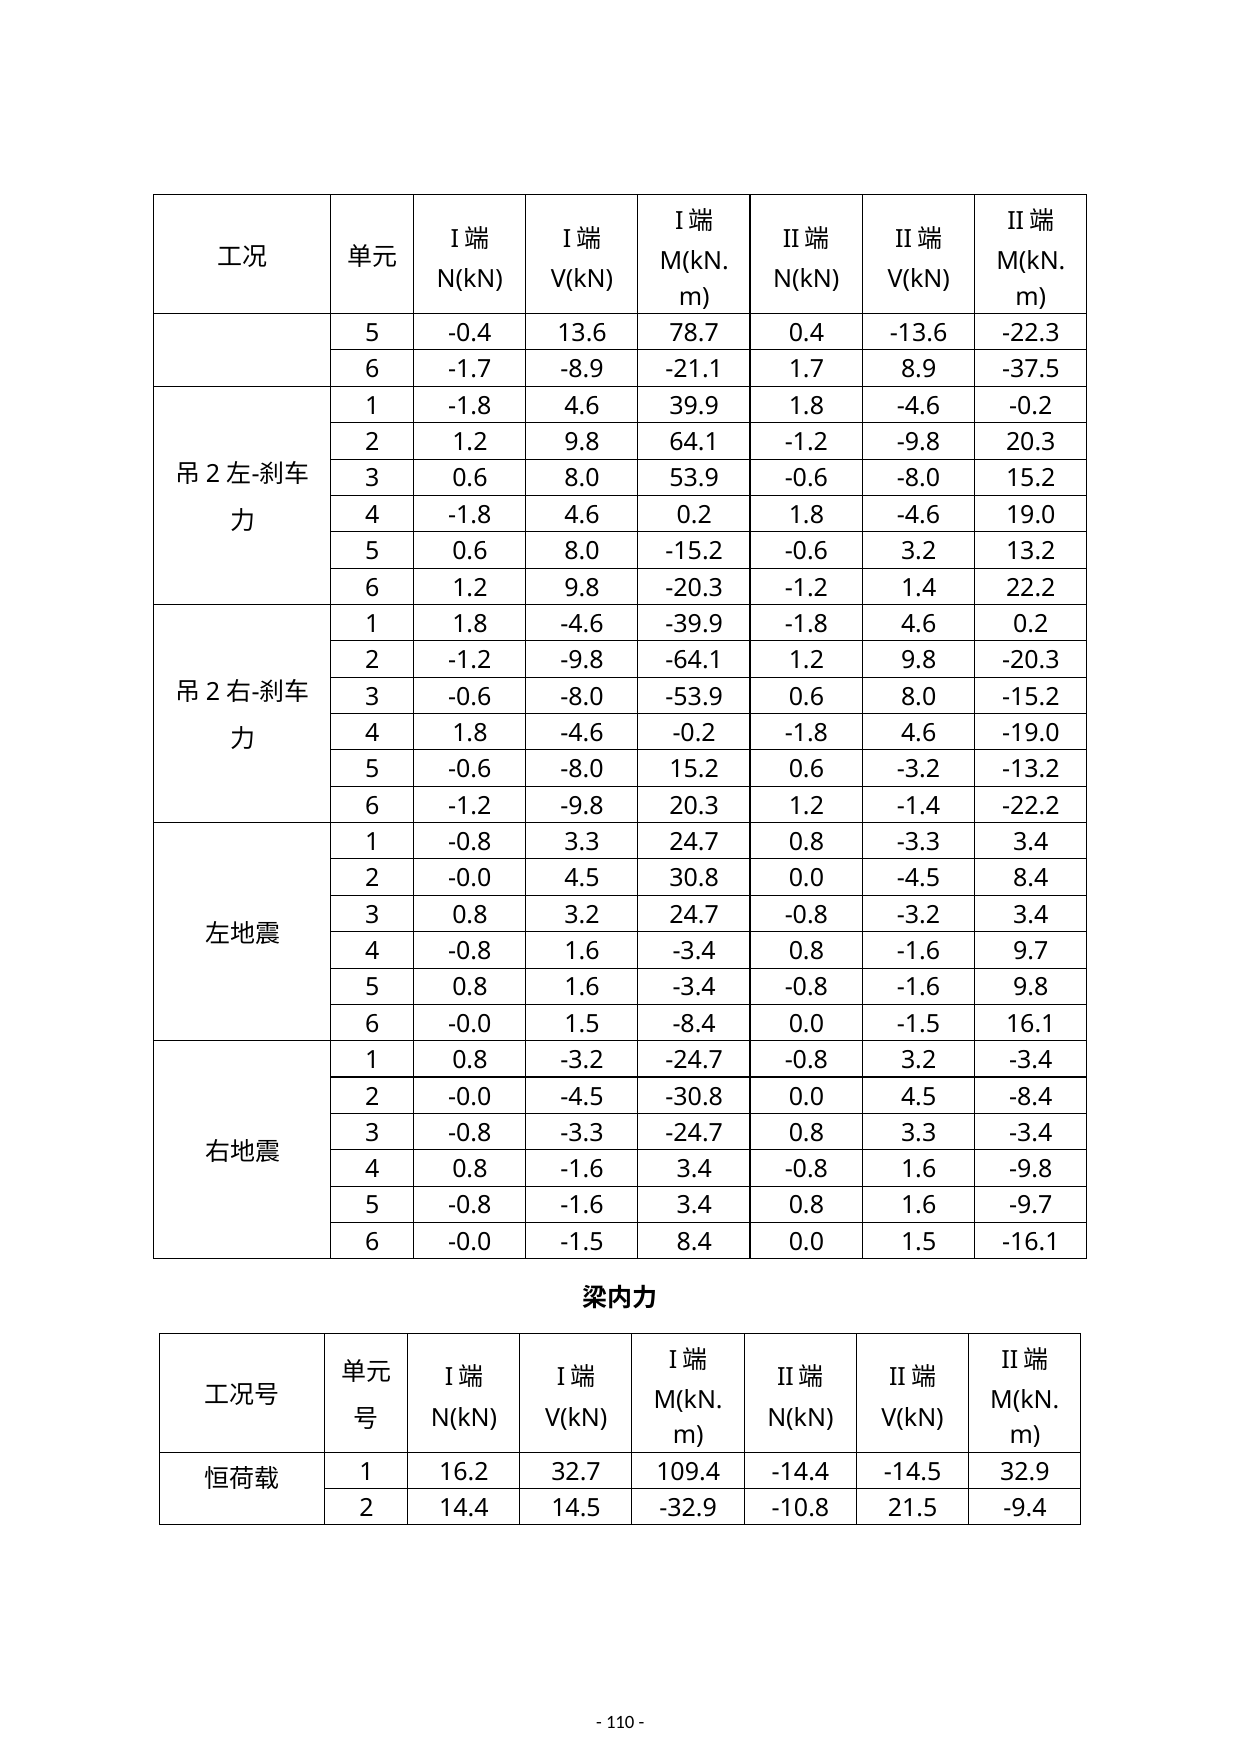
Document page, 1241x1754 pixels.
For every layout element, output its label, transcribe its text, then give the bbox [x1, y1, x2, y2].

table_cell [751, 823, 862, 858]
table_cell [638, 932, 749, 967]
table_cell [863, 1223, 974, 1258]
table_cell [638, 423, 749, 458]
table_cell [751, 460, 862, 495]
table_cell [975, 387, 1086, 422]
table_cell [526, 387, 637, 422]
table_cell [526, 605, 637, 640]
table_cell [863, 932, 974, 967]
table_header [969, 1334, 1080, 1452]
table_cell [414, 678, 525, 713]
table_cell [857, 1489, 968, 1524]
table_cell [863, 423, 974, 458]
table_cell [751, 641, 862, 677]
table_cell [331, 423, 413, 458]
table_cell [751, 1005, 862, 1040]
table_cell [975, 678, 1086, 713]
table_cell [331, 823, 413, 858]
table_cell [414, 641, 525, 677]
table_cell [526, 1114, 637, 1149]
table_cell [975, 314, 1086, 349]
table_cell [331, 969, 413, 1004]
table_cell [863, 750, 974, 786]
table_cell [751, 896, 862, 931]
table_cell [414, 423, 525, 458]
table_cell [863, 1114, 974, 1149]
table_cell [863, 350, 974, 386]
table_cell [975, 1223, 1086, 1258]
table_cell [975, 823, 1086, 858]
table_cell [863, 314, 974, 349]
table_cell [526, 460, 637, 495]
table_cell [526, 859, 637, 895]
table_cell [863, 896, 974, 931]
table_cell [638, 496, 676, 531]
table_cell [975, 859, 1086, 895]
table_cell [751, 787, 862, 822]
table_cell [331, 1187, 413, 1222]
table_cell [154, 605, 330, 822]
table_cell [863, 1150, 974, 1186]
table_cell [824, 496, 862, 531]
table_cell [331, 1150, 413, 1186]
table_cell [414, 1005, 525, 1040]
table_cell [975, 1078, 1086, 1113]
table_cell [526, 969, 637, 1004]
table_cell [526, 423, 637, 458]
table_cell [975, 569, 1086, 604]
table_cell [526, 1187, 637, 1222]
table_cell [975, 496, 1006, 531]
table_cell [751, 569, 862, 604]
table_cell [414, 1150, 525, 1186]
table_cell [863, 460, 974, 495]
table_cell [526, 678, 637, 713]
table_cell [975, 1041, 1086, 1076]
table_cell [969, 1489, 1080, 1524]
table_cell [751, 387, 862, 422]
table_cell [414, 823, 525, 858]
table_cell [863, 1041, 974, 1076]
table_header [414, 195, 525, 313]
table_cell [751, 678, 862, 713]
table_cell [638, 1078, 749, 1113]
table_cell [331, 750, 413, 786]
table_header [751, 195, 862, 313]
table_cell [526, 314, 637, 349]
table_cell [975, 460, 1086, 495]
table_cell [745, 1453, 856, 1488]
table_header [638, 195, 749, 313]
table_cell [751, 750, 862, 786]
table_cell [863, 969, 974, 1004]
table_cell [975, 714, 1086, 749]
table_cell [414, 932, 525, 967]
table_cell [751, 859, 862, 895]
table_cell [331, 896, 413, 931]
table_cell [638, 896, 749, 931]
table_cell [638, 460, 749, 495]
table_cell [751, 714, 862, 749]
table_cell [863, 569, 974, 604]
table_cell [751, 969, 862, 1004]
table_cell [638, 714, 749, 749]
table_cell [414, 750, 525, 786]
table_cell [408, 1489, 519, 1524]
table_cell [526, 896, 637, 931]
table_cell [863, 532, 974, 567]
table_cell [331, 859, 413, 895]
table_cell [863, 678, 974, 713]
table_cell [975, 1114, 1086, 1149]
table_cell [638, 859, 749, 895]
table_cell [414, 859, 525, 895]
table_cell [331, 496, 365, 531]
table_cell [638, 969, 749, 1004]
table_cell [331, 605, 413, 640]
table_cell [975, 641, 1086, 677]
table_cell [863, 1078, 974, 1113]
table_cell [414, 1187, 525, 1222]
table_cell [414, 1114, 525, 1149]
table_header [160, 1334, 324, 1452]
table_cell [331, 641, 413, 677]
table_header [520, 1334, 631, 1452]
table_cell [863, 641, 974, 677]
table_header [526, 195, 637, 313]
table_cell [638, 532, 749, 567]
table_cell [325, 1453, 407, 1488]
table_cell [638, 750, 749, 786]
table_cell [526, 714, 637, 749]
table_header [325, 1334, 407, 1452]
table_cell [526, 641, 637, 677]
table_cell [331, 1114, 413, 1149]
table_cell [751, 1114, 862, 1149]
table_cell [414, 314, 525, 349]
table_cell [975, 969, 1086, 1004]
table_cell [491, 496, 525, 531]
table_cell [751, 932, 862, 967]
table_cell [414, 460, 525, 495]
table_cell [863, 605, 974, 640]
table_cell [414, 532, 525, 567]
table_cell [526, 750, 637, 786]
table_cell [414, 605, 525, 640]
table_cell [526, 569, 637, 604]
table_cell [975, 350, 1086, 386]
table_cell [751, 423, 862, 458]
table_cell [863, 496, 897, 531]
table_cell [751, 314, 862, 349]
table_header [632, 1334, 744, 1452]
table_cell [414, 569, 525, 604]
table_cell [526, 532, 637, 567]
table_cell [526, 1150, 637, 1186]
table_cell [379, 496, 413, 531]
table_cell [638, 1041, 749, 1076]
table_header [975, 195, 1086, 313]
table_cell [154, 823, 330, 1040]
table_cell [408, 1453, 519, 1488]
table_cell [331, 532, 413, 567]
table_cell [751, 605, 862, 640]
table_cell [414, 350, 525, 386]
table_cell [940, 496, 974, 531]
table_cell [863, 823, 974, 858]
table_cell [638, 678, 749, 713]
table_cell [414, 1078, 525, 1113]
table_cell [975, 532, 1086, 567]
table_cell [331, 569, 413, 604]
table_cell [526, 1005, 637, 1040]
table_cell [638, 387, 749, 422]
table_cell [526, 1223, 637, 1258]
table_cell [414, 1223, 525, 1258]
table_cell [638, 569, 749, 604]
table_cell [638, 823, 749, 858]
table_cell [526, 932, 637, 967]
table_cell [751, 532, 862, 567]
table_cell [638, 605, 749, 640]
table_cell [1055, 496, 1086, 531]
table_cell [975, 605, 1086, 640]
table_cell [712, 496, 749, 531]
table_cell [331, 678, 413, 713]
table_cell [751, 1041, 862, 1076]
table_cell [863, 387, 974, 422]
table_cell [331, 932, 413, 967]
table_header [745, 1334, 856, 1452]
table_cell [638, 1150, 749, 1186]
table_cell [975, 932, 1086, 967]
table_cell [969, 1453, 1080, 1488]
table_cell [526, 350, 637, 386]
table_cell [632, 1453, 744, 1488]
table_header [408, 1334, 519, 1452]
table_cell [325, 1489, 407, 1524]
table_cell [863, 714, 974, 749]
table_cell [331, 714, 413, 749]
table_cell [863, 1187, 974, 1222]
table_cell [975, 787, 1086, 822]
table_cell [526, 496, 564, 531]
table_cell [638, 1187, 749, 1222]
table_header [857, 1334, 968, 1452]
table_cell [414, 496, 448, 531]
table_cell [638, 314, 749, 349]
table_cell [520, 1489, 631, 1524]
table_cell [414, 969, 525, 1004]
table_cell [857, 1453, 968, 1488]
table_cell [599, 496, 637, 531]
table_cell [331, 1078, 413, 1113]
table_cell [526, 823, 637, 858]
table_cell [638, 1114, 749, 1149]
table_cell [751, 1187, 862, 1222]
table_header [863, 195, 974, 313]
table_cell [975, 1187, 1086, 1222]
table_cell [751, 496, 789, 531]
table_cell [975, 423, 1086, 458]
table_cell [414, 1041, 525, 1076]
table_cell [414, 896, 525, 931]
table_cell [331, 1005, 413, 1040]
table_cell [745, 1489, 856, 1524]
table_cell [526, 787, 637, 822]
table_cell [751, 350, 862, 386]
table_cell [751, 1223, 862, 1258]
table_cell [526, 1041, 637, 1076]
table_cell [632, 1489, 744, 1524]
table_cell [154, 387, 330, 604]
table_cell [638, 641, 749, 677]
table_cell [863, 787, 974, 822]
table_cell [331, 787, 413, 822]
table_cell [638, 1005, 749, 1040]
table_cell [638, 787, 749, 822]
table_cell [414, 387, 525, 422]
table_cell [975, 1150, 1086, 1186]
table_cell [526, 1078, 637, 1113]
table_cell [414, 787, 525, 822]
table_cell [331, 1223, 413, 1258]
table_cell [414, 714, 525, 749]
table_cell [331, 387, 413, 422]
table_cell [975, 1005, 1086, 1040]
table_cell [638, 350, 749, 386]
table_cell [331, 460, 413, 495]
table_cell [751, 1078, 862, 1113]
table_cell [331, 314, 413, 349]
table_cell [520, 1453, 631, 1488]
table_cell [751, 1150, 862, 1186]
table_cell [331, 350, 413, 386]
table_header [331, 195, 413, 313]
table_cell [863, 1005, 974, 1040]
text 梁内力 [148, 1272, 1093, 1319]
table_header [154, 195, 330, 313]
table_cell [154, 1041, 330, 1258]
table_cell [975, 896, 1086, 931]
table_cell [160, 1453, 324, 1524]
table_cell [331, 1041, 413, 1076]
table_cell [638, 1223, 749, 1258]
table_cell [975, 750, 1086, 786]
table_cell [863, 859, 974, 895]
